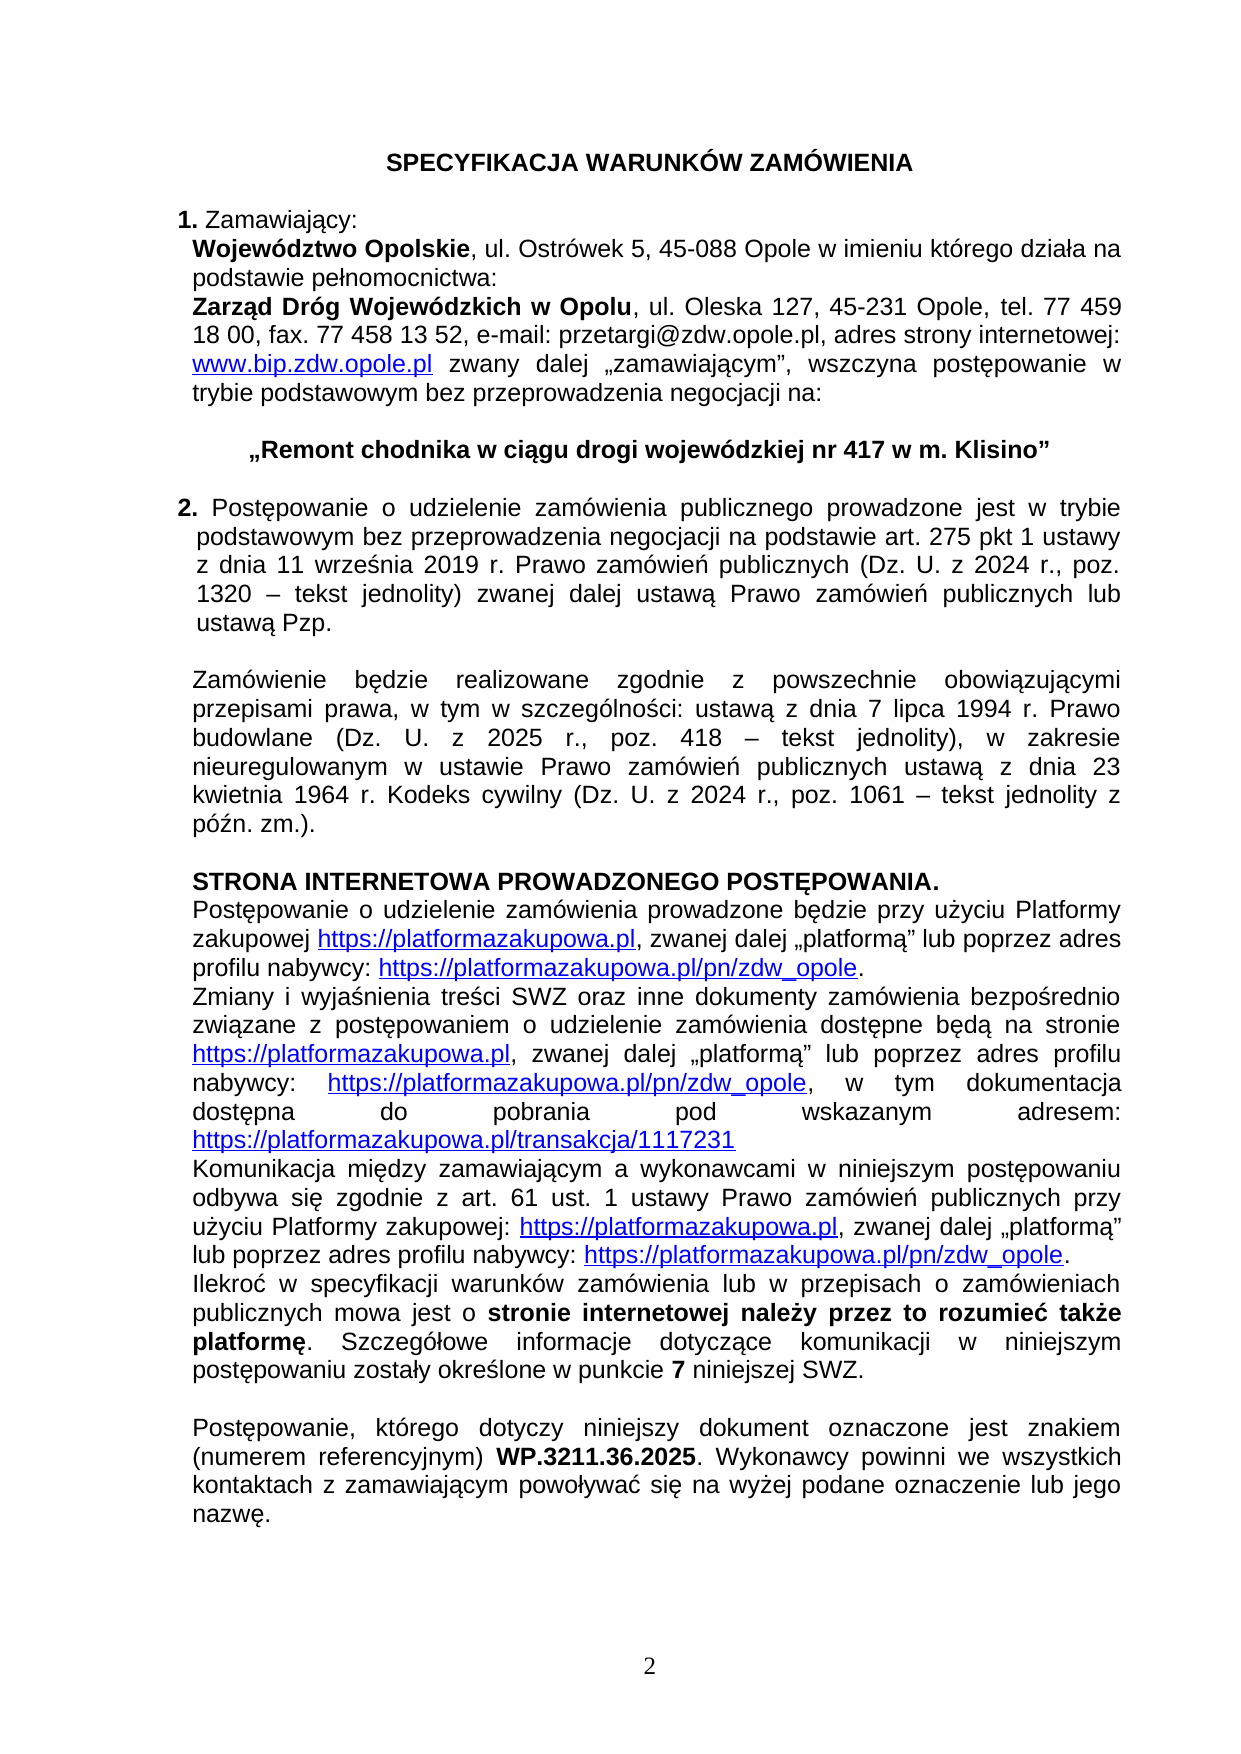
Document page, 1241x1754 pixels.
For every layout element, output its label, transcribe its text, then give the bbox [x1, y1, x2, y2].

text Zamówienie będzie realizowane zgodnie z powszechnie obowiązującymi przepisami prawa, w tym w szczególności: ustawą z dnia 7 lipca 1994 r. Prawo budowlane (Dz. U. z 2025 r., poz. 418 – tekst jednolity), w zakresie nieuregulowanym w ustawie Prawo zamówień publicznych ustawą z dnia 23 kwietnia 1964 r. Kodeks cywilny (Dz. U. z 2024 r., poz. 1061 – tekst jednolity z późn. zm.). [192, 665, 1122, 838]
text Województwo Opolskie, ul. Ostrówek 5, 45-088 Opole w imieniu którego działa na podstawie pełnomocnictwa: [192, 234, 1122, 291]
text Zmiany i wyjaśnienia treści SWZ oraz inne dokumenty zamówienia bezpośrednio związane z postępowaniem o udzielenie zamówienia dostępne będą na stronie https://platformazakupowa.pl, zwanej dalej „platformą” lub poprzez adres profilu nabywcy: https://platformazakupowa.pl/pn/zdw_opole, w tym dokumentacja dostępna do pobrania pod wskazanym adresem: https://platformazakupowa.pl/transakcja/1117231 [192, 981, 1122, 1154]
text Ilekroć w specyfikacji warunków zamówienia lub w przepisach o zamówieniach publicznych mowa jest o stronie internetowej należy przez to rozumieć także platformę. Szczegółowe informacje dotyczące komunikacji w niniejszym postępowaniu zostały określone w punkcie 7 niniejszej SWZ. [192, 1269, 1122, 1384]
text 1. Zamawiający: [177, 205, 1122, 234]
text „Remont chodnika w ciągu drogi wojewódzkiej nr 417 w m. Klisino” [177, 435, 1122, 464]
text Zarząd Dróg Wojewódzkich w Opolu, ul. Oleska 127, 45-231 Opole, tel. 77 459 18 00, fax. 77 458 13 52, e-mail: przetargi@zdw.opole.pl, adres strony internetowej: www.bip.zdw.opole.pl zwany dalej „zamawiającym”, wszczyna postępowanie w trybie podstawowym bez przeprowadzenia negocjacji na: [192, 291, 1122, 406]
text STRONA INTERNETOWA PROWADZONEGO POSTĘPOWANIA. [192, 866, 1122, 895]
text Postępowanie o udzielenie zamówienia prowadzone będzie przy użyciu Platformy zakupowej https://platformazakupowa.pl, zwanej dalej „platformą” lub poprzez adres profilu nabywcy: https://platformazakupowa.pl/pn/zdw_opole. [192, 895, 1122, 981]
text Komunikacja między zamawiającym a wykonawcami w niniejszym postępowaniu odbywa się zgodnie z art. 61 ust. 1 ustawy Prawo zamówień publicznych przy użyciu Platformy zakupowej: https://platformazakupowa.pl, zwanej dalej „platformą” lub poprzez adres profilu nabywcy: https://platformazakupowa.pl/pn/zdw_opole. [192, 1154, 1122, 1269]
text Postępowanie, którego dotyczy niniejszy dokument oznaczone jest znakiem (numerem referencyjnym) WP.3211.36.2025. Wykonawcy powinni we wszystkich kontaktach z zamawiającym powoływać się na wyżej podane oznaczenie lub jego nazwę. [192, 1413, 1122, 1528]
text 2. Postępowanie o udzielenie zamówienia publicznego prowadzone jest w trybie podstawowym bez przeprowadzenia negocjacji na podstawie art. 275 pkt 1 ustawy z dnia 11 września 2019 r. Prawo zamówień publicznych (Dz. U. z 2024 r., poz. 1320 – tekst jednolity) zwanej dalej ustawą Prawo zamówień publicznych lub ustawą Pzp. [177, 493, 1122, 636]
text SPECYFIKACJA WARUNKÓW ZAMÓWIENIA [177, 148, 1122, 176]
